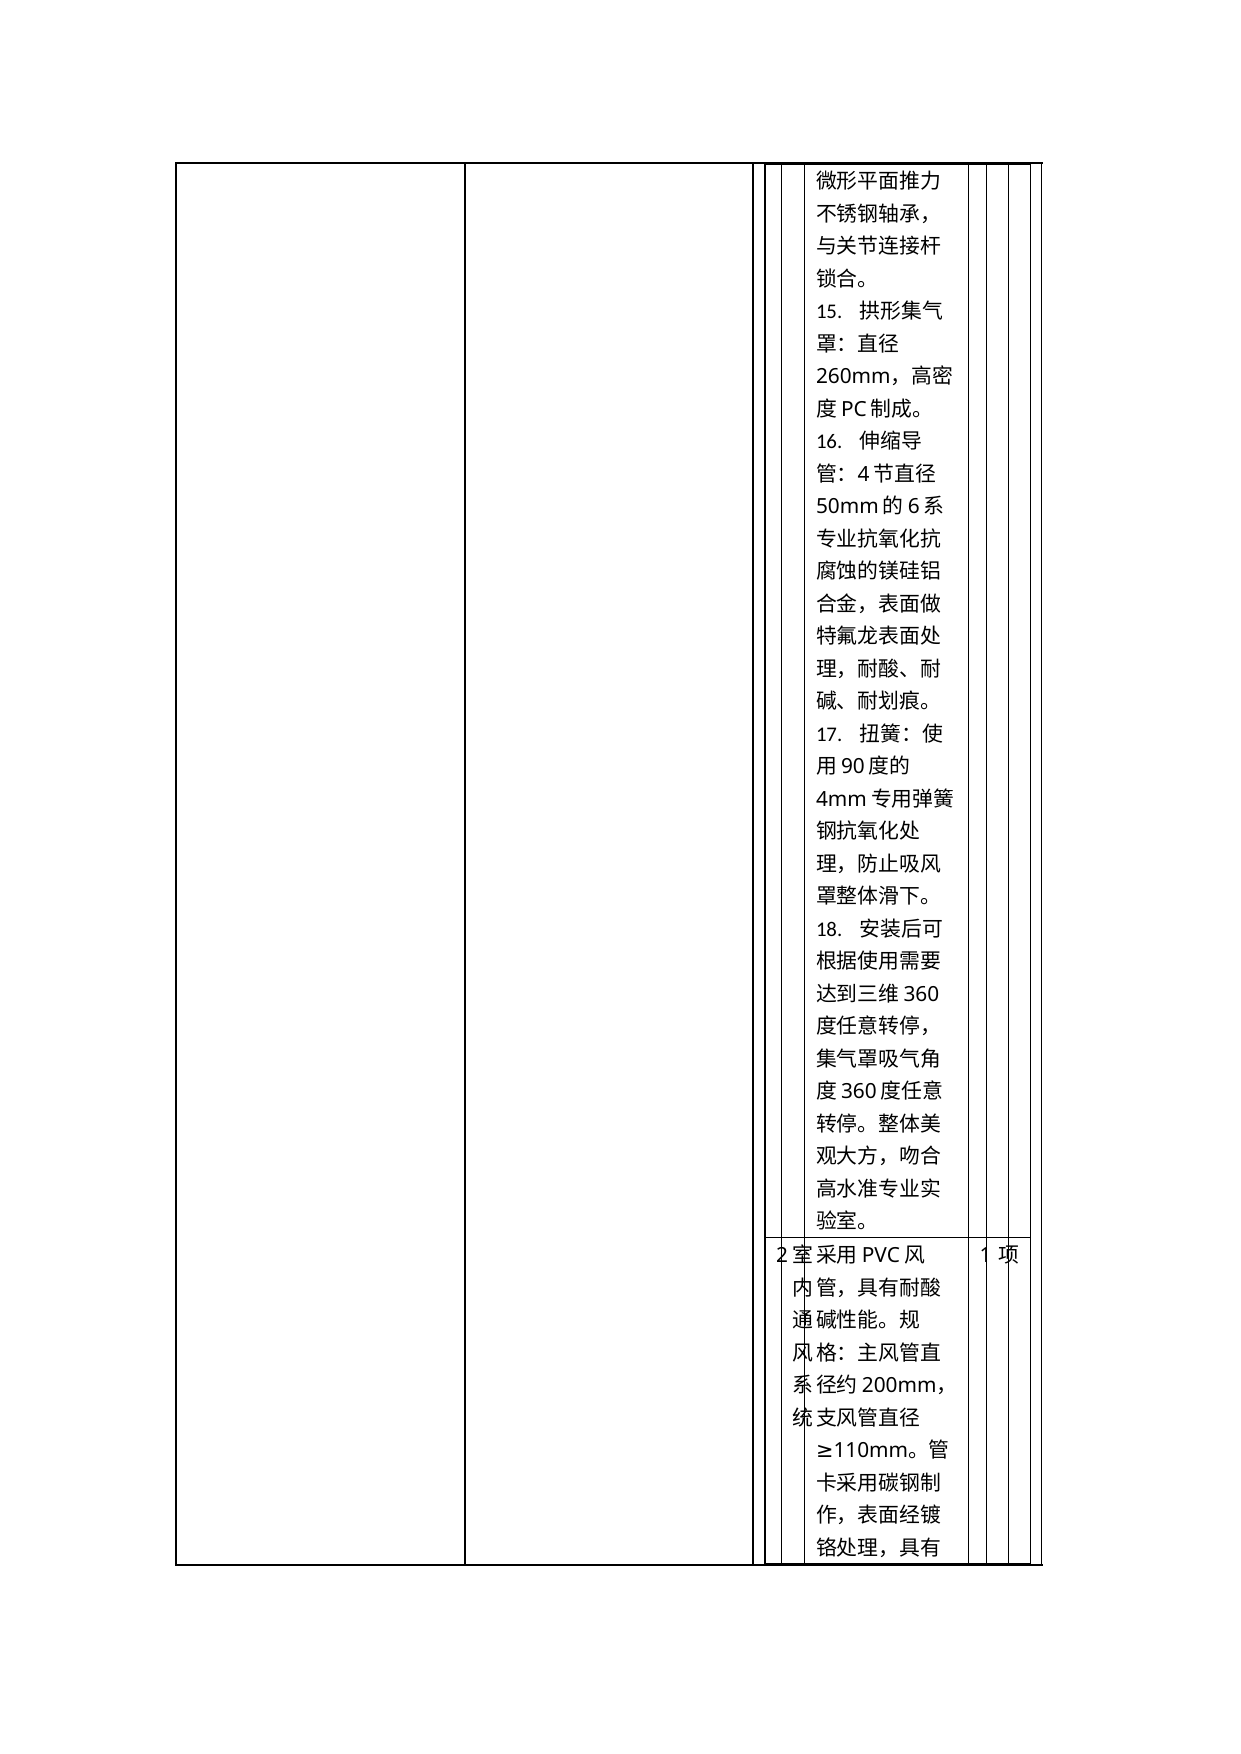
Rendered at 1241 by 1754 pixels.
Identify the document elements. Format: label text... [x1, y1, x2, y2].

table_cell 1 [177, 164, 464, 1564]
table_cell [969, 165, 986, 1237]
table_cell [782, 165, 804, 1237]
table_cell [805, 165, 968, 1237]
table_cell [969, 1238, 986, 1563]
table_cell [466, 164, 752, 1564]
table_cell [766, 1238, 781, 1563]
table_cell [1031, 164, 1041, 1564]
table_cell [766, 165, 781, 1237]
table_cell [782, 1238, 804, 1563]
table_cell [1009, 1238, 1030, 1563]
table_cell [987, 165, 1008, 1237]
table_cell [754, 164, 764, 1564]
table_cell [805, 1238, 968, 1563]
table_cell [1009, 165, 1030, 1237]
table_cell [987, 1238, 1008, 1563]
